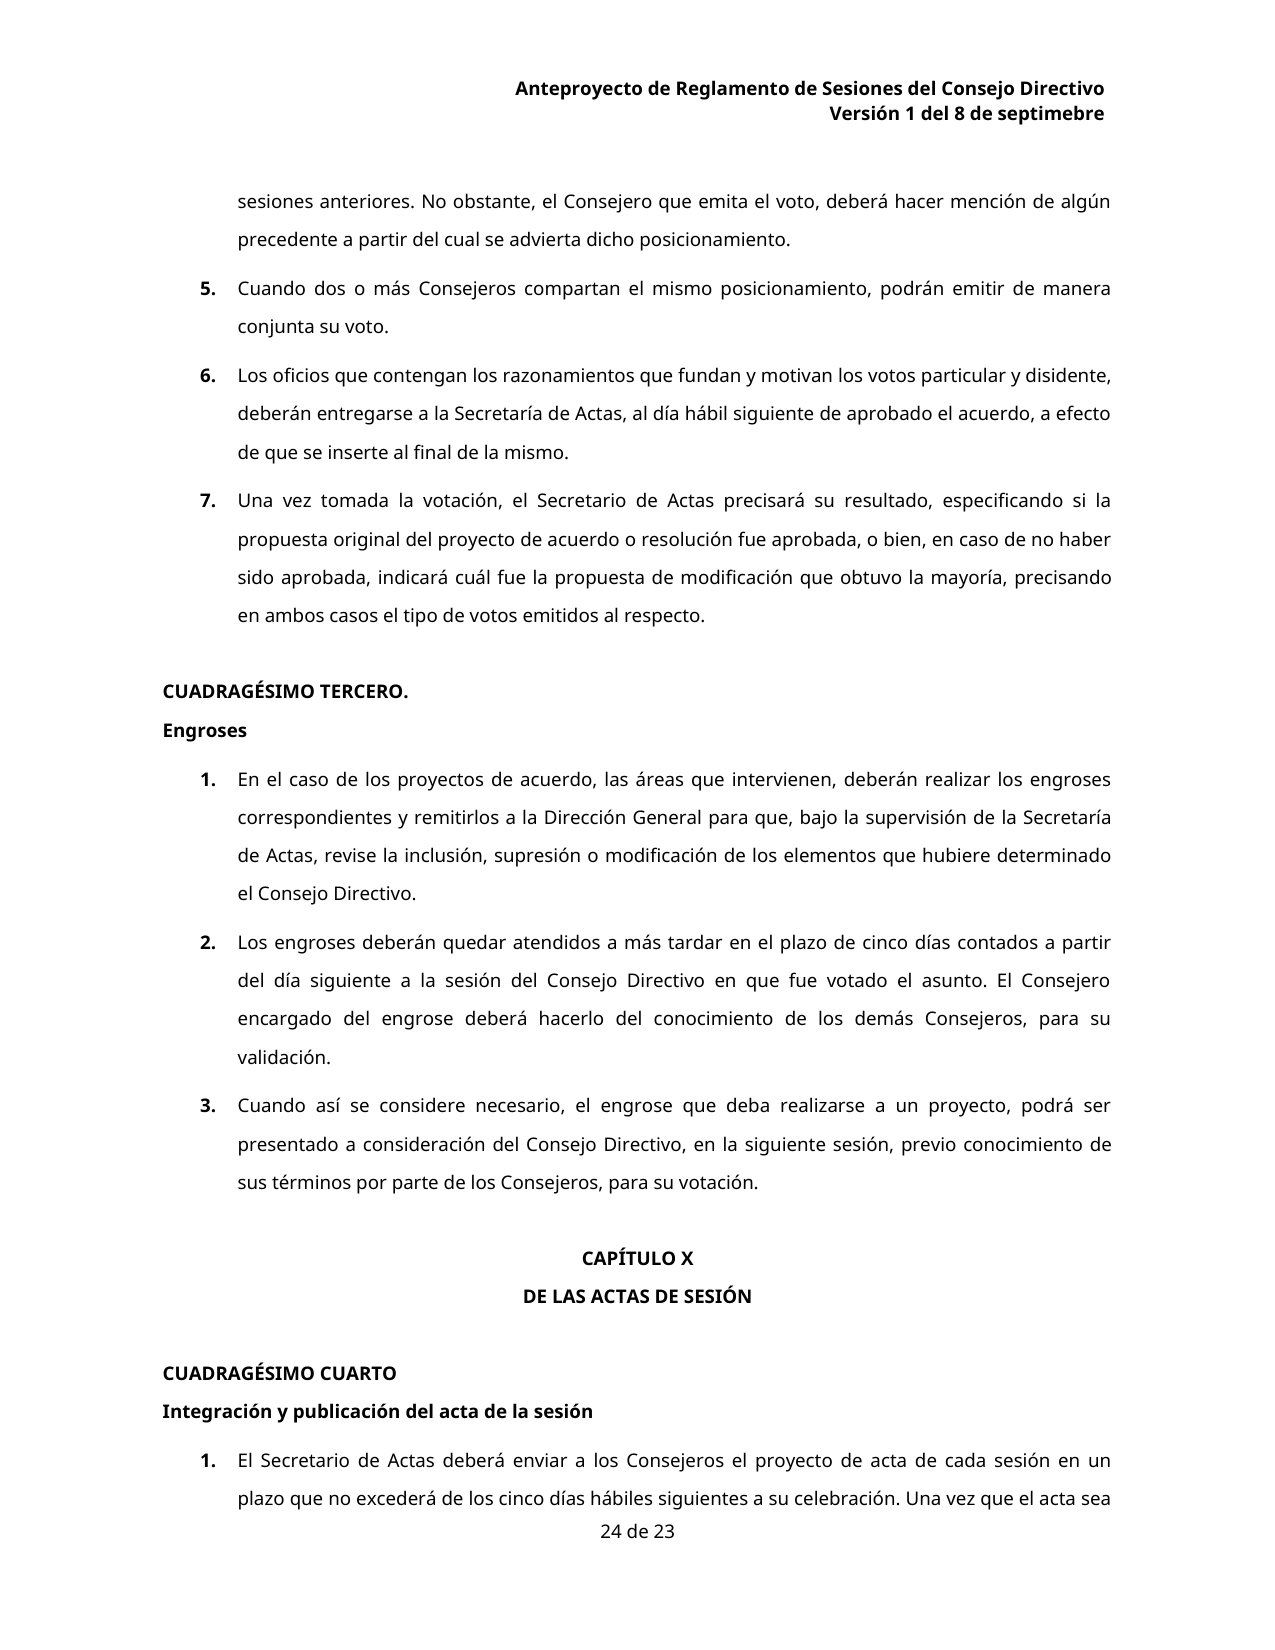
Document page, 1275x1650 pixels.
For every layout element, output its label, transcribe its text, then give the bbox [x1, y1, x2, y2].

list En el caso de los proyectos de acuerdo, las áreas que intervienen, deberán realizar los engroses correspondientes y remitirlos a la Dirección General para que, bajo la supervisión de la Secretaría de Actas, revise la inclusión, supresión o modificación de los elementos que hubiere determinado el Consejo Directivo. [200, 766, 1112, 906]
list Cuando dos o más Consejeros compartan el mismo posicionamiento, podrán emitir de manera conjunta su voto. [200, 276, 1112, 339]
list Cuando así se considere necesario, el engrose que deba realizarse a un proyecto, podrá ser presentado a consideración del Consejo Directivo, en la siguiente sesión, previo conocimiento de sus términos por parte de los Consejeros, para su votación. [200, 1093, 1112, 1195]
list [200, 1447, 1112, 1511]
list Una vez tomada la votación, el Secretario de Actas precisará su resultado, especificando si la propuesta original del proyecto de acuerdo o resolución fue aprobada, o bien, en caso de no haber sido aprobada, indicará cuál fue la propuesta de modificación que obtuvo la mayoría, precisando en ambos casos el tipo de votos emitidos al respecto. [200, 488, 1112, 628]
text Engroses [162, 717, 1112, 743]
text CUADRAGÉSIMO TERCERO. [162, 679, 1112, 704]
text DE LAS ACTAS DE SESIÓN [162, 1284, 1112, 1309]
text CAPÍTULO X [162, 1246, 1112, 1271]
list Los oficios que contengan los razonamientos que fundan y motivan los votos particular y disidente, deberán entregarse a la Secretaría de Actas, al día hábil siguiente de aprobado el acuerdo, a efecto de que se inserte al final de la mismo. [200, 362, 1112, 464]
text Integración y publicación del acta de la sesión [162, 1398, 1112, 1424]
list Los engroses deberán quedar atendidos a más tardar en el plazo de cinco días contados a partir del día siguiente a la sesión del Consejo Directivo en que fue votado el asunto. El Consejero encargado del engrose deberá hacerlo del conocimiento de los demás Consejeros, para su validación. [200, 929, 1112, 1069]
text CUADRAGÉSIMO CUARTO [162, 1360, 1112, 1386]
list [200, 188, 1112, 252]
